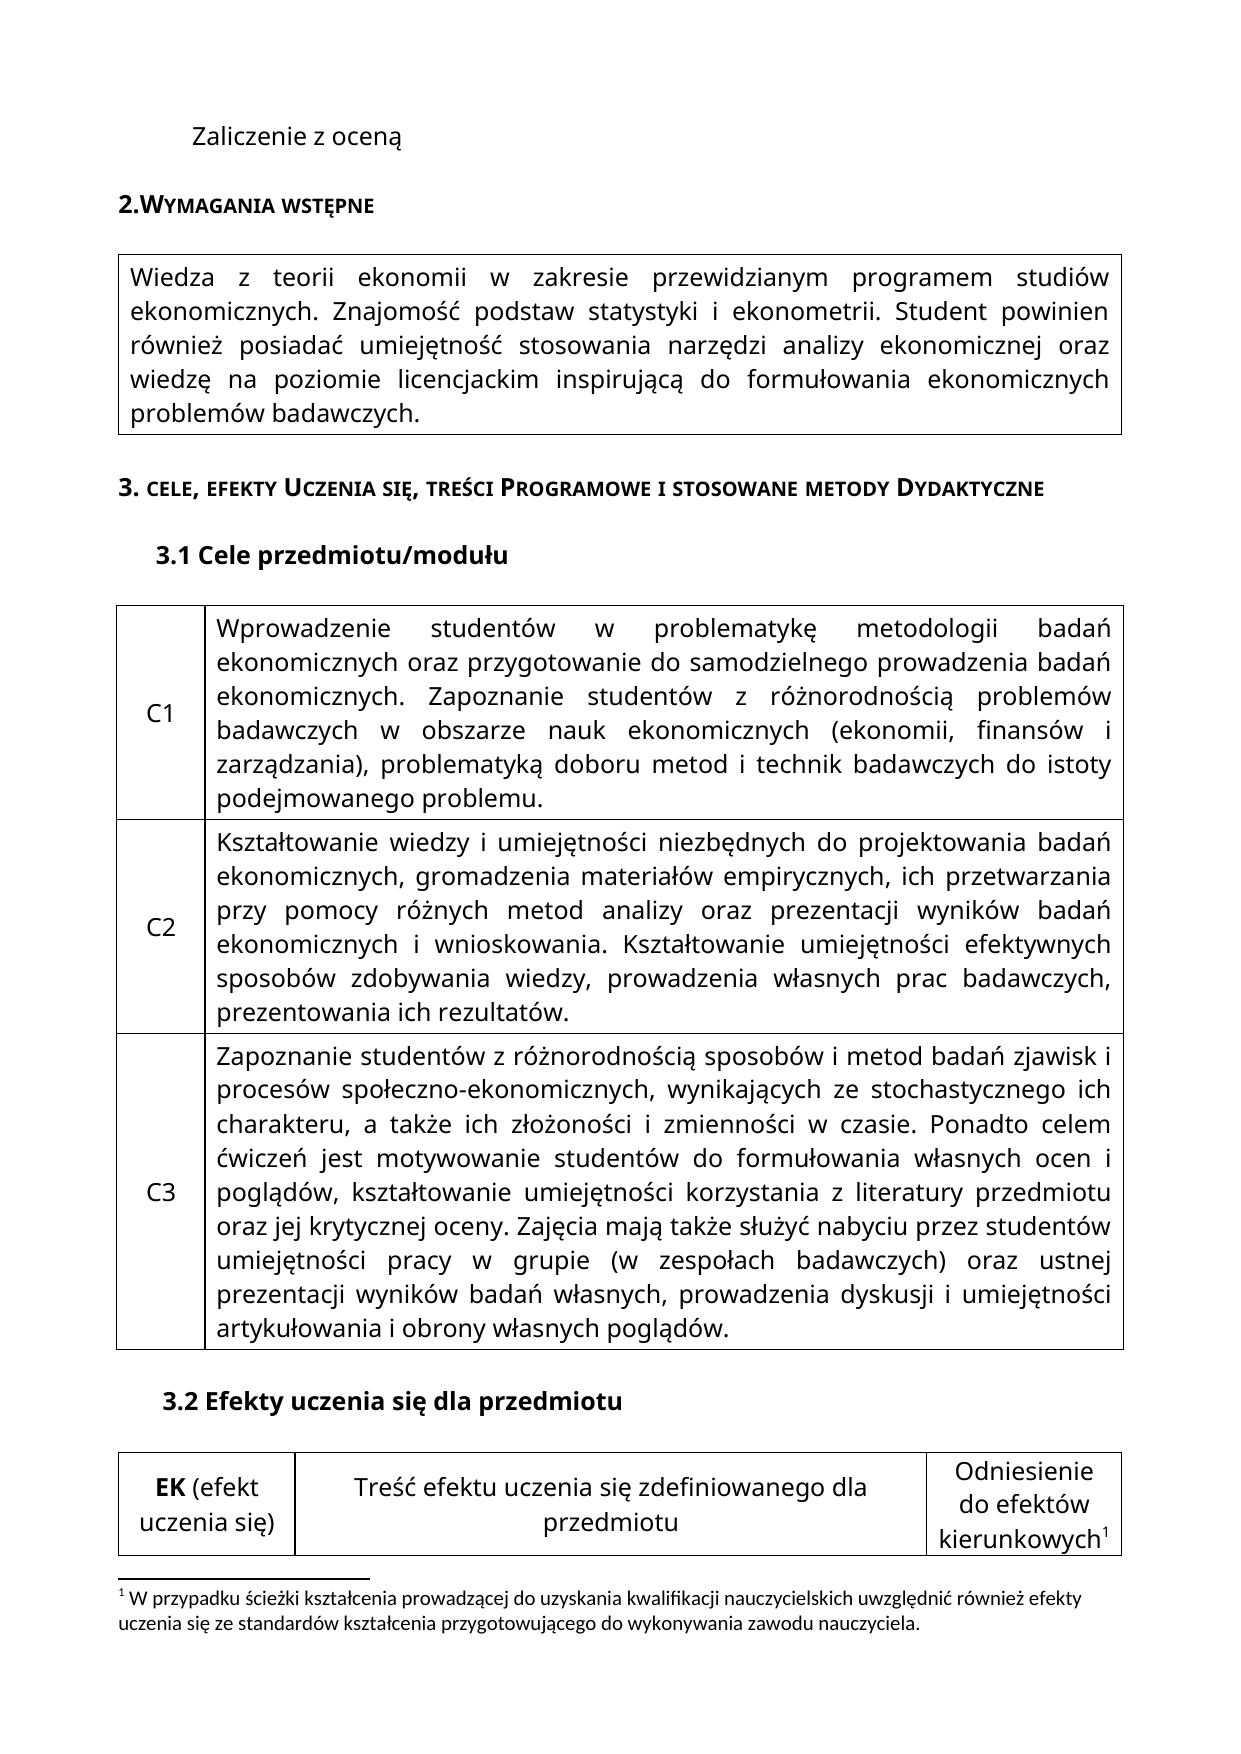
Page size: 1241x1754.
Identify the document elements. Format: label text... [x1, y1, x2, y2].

table_header Treść efektu uczenia się zdefiniowanego dla przedmiotu [296, 1453, 926, 1555]
text Zaliczenie z oceną [118, 118, 1122, 152]
table_header Odniesienie do efektów kierunkowych [927, 1453, 1121, 1555]
text 3.1 Cele przedmiotu/modułu [156, 537, 1122, 571]
table_cell Kształtowanie wiedzy i umiejętności niezbędnych do projektowania badań ekonomicznych, gromadzenia materiałów empirycznych, ich przetwarzania przy pomocy różnych metod analizy oraz prezentacji wyników badań ekonomicznych i wnioskowania. Kształtowanie umiejętności efektywnych sposobów zdobywania wiedzy, prowadzenia własnych prac badawczych, prezentowania ich rezultatów. [206, 820, 1123, 1033]
text 3. cele, efekty Uczenia się, treści Programowe i stosowane metody Dydaktyczne [118, 469, 1122, 503]
table_header Wprowadzenie studentów w problematykę metodologii badań ekonomicznych oraz przygotowanie do samodzielnego prowadzenia badań ekonomicznych. Zapoznanie studentów z różnorodnością problemów badawczych w obszarze nauk ekonomicznych (ekonomii, finansów i zarządzania), problematyką doboru metod i technik badawczych do istoty podejmowanego problemu. [206, 606, 1123, 819]
table_cell Zapoznanie studentów z różnorodnością sposobów i metod badań zjawisk i procesów społeczno-ekonomicznych, wynikających ze stochastycznego ich charakteru, a także ich złożoności i zmienności w czasie. Ponadto celem ćwiczeń jest motywowanie studentów do formułowania własnych ocen i poglądów, kształtowanie umiejętności korzystania z literatury przedmiotu oraz jej krytycznej oceny. Zajęcia mają także służyć nabyciu przez studentów umiejętności pracy w grupie (w zespołach badawczych) oraz ustnej prezentacji wyników badań własnych, prowadzenia dyskusji i umiejętności artykułowania i obrony własnych poglądów. [206, 1034, 1123, 1349]
table_header Wiedza z teorii ekonomii w zakresie przewidzianym programem studiów ekonomicznych. Znajomość podstaw statystyki i ekonometrii. Student powinien również posiadać umiejętność stosowania narzędzi analizy ekonomicznej oraz wiedzę na poziomie licencjackim inspirującą do formułowania ekonomicznych problemów badawczych. [119, 255, 1121, 434]
table_cell C3 [117, 1034, 204, 1349]
table_cell C2 [117, 820, 204, 1033]
table_header C1 [117, 606, 204, 819]
text 3.2 Efekty uczenia się dla przedmiotu [162, 1384, 1122, 1418]
text 2.Wymagania wstępne [118, 186, 1122, 220]
table_header EK (efekt uczenia się) [119, 1453, 294, 1555]
